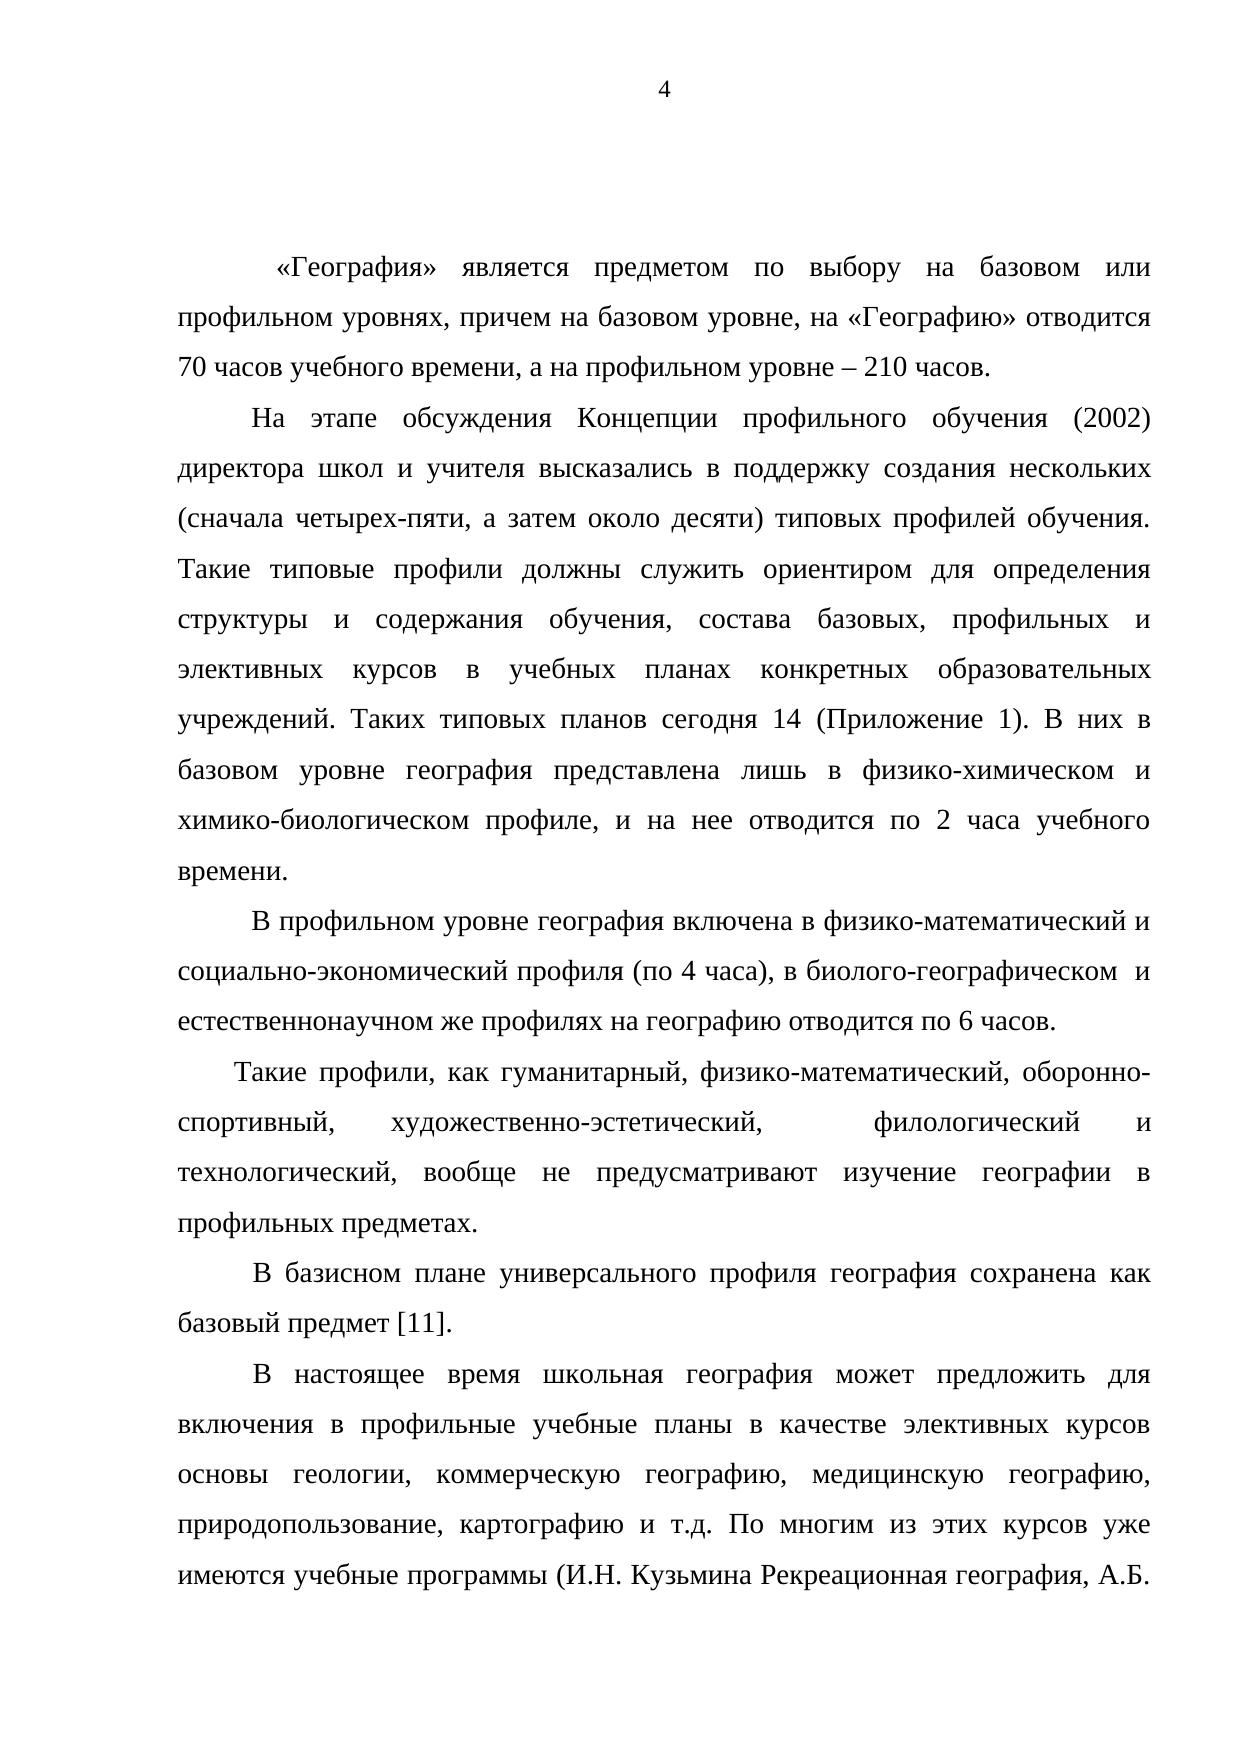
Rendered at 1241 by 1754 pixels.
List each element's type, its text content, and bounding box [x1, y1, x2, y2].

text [177, 1356, 1152, 1591]
text На этапе обсуждения Концепции профильного обучения (2002) директора школ и учителя высказались в поддержку создания нескольких (сначала четырех-пяти, а затем около десяти) типовых профилей обучения. Такие типовые профили должны служить ориентиром для определения структуры и содержания обучения, состава базовых, профильных и элективных курсов в учебных планах конкретных образовательных учреждений. Таких типовых планов сегодня 14 (Приложение 1). В них в базовом уровне география представлена лишь в физико-химическом и химико-биологическом профиле, и на нее отводится по 2 часа учебного времени. [177, 400, 1152, 886]
text Такие профили, как гуманитарный, физико-математический, оборонно-спортивный, художественно-эстетический, филологический и технологический, вообще не предусматривают изучение географии в профильных предметах. [177, 1054, 1152, 1238]
text «География» является предметом по выбору на базовом или профильном уровнях, причем на базовом уровне, на «Географию» отводится 70 часов учебного времени, а на профильном уровне – 210 часов. [177, 249, 1152, 383]
text В профильном уровне география включена в физико-математический и социально-экономический профиля (по 4 часа), в биолого-географическом и естественнонаучном же профилях на географию отводится по 6 часов. [177, 903, 1152, 1037]
text В базисном плане универсального профиля география сохранена как базовый предмет [11]. [177, 1255, 1152, 1339]
